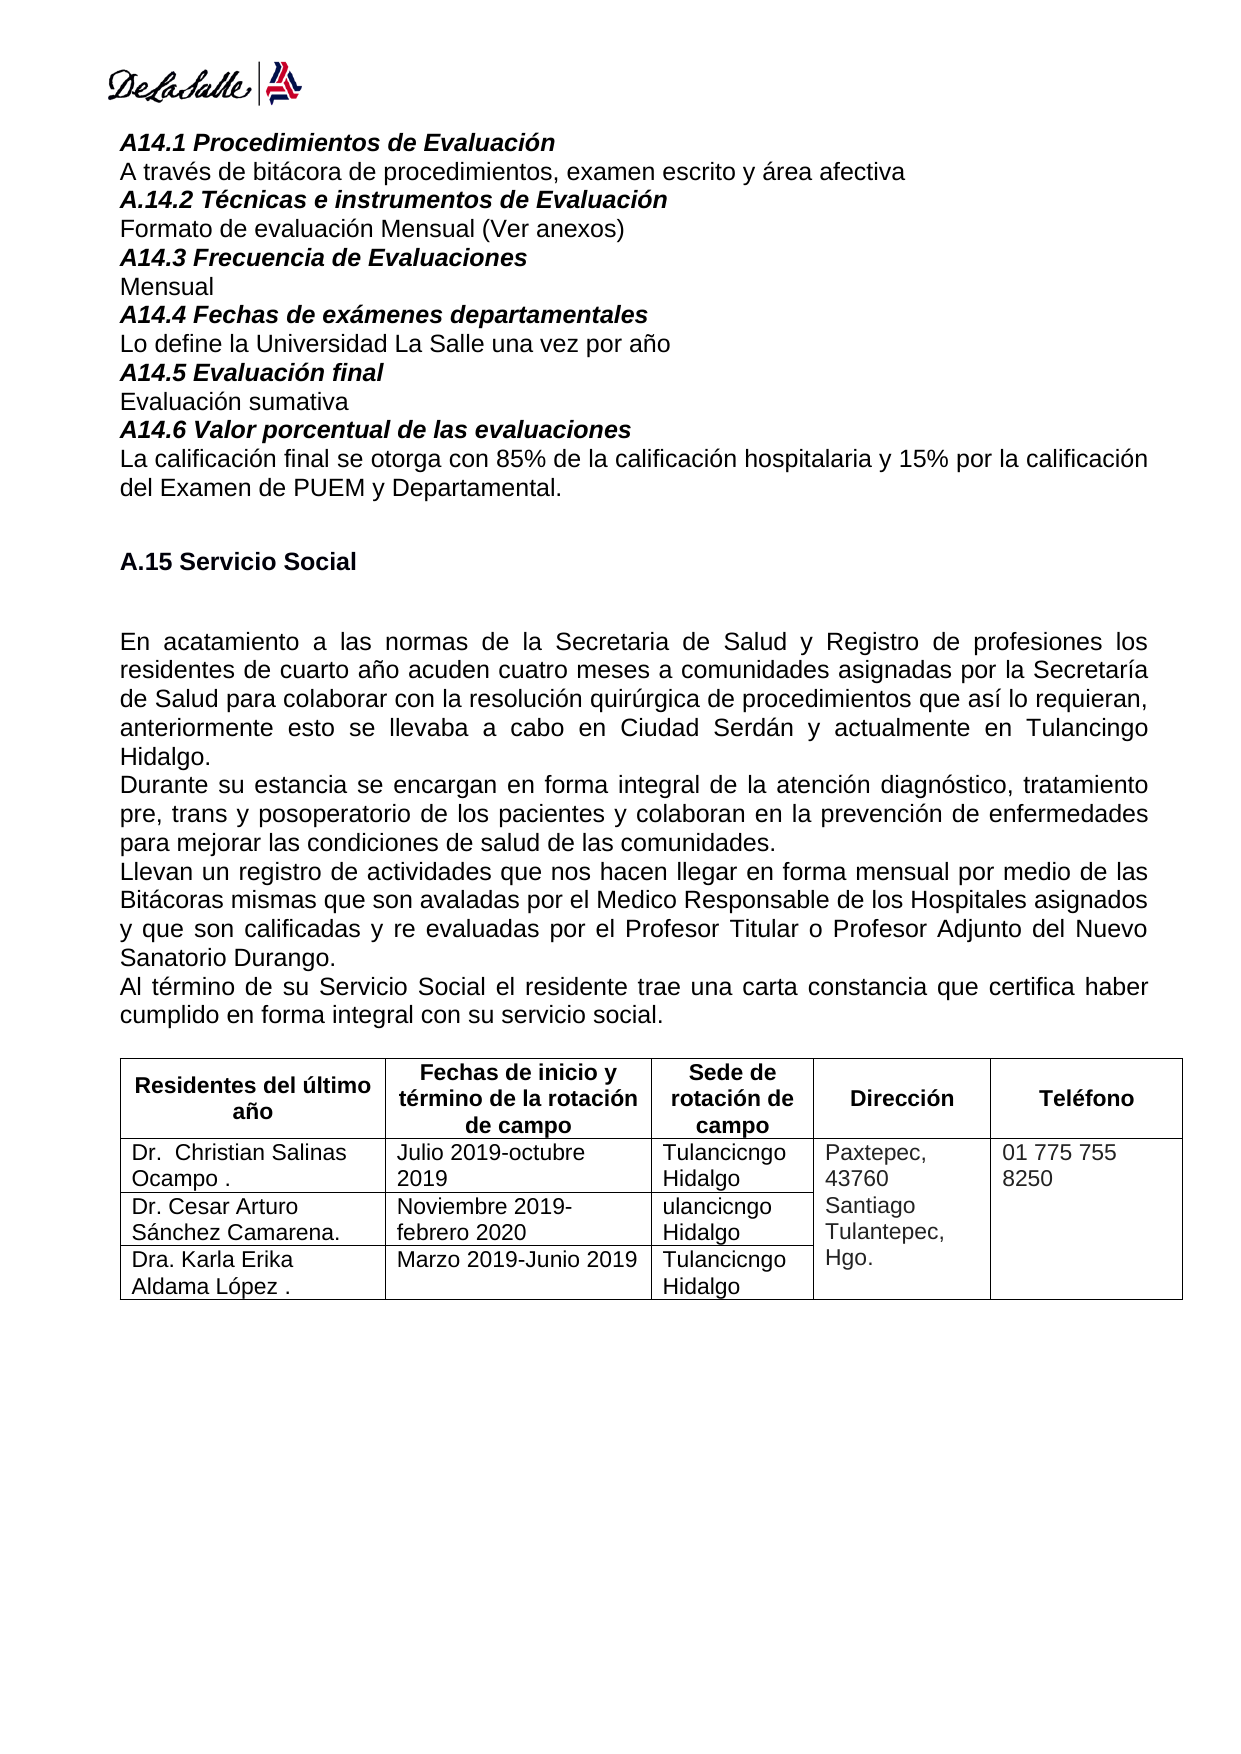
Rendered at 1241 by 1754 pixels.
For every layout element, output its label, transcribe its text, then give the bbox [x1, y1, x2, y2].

table_header Residentes del último año [121, 1059, 385, 1138]
table_header Dirección [814, 1059, 990, 1138]
table_cell Julio 2019-octubre 2019 [386, 1139, 651, 1192]
text Mensual [119, 271, 1150, 300]
table_cell Dr. Cesar Arturo Sánchez Camarena. [121, 1193, 385, 1245]
table_cell ulancicngo Hidalgo [652, 1193, 813, 1245]
text Durante su estancia se encargan en forma integral de la atención diagnóstico, tratamiento pre, trans y posoperatorio de los pacientes y colaboran en la prevención de enfermedades para mejorar las condiciones de salud de las comunidades. [119, 770, 1150, 857]
table_cell Dr. Christian Salinas Ocampo . [121, 1139, 385, 1192]
table_header Sede de rotación de campo [652, 1059, 813, 1138]
table_cell Noviembre 2019-febrero 2020 [386, 1193, 651, 1245]
text Llevan un registro de actividades que nos hacen llegar en forma mensual por medio de las Bitácoras mismas que son avaladas por el Medico Responsable de los Hospitales asignados y que son calificadas y re evaluadas por el Profesor Titular o Profesor Adjunto del Nuevo Sanatorio Durango. [119, 857, 1150, 972]
text Lo define la Universidad La Salle una vez por año [119, 329, 1150, 358]
table_cell 01 775 755 8250 [991, 1139, 1182, 1299]
text Formato de evaluación Mensual (Ver anexos) [119, 214, 1150, 243]
text A14.1 Procedimientos de Evaluación [119, 128, 1150, 156]
text En acatamiento a las normas de la Secretaria de Salud y Registro de profesiones los residentes de cuarto año acuden cuatro meses a comunidades asignadas por la Secretaría de Salud para colaborar con la resolución quirúrgica de procedimientos que así lo requieran, anteriormente esto se llevaba a cabo en Ciudad Serdán y actualmente en Tulancingo Hidalgo. [119, 627, 1150, 770]
table_cell Paxtepec, 43760 Santiago Tulantepec, Hgo. [814, 1139, 990, 1299]
table_cell Dra. Karla Erika Aldama López . [121, 1246, 385, 1299]
text La calificación final se otorga con 85% de la calificación hospitalaria y 15% por la calificación del Examen de PUEM y Departamental. [119, 444, 1150, 501]
text A.14.2 Técnicas e instrumentos de Evaluación [119, 185, 1150, 214]
text A14.5 Evaluación final [119, 358, 1150, 386]
table_header Fechas de inicio y término de la rotación de campo [386, 1059, 651, 1138]
text A14.4 Fechas de exámenes departamentales [119, 300, 1150, 329]
text A través de bitácora de procedimientos, examen escrito y área afectiva [119, 156, 1150, 185]
subtitle A.15 Servicio Social [119, 547, 1150, 576]
table_cell Marzo 2019-Junio 2019 [386, 1246, 651, 1299]
text A14.3 Frecuencia de Evaluaciones [119, 243, 1150, 271]
text Al término de su Servicio Social el residente trae una carta constancia que certifica haber cumplido en forma integral con su servicio social. [119, 972, 1150, 1029]
text Evaluación sumativa [119, 386, 1150, 415]
table_cell Tulancicngo Hidalgo [652, 1246, 813, 1299]
text A14.6 Valor porcentual de las evaluaciones [119, 415, 1150, 444]
table_cell Tulancicngo Hidalgo [652, 1139, 813, 1192]
table_header Teléfono [991, 1059, 1182, 1138]
picture [106, 50, 303, 121]
